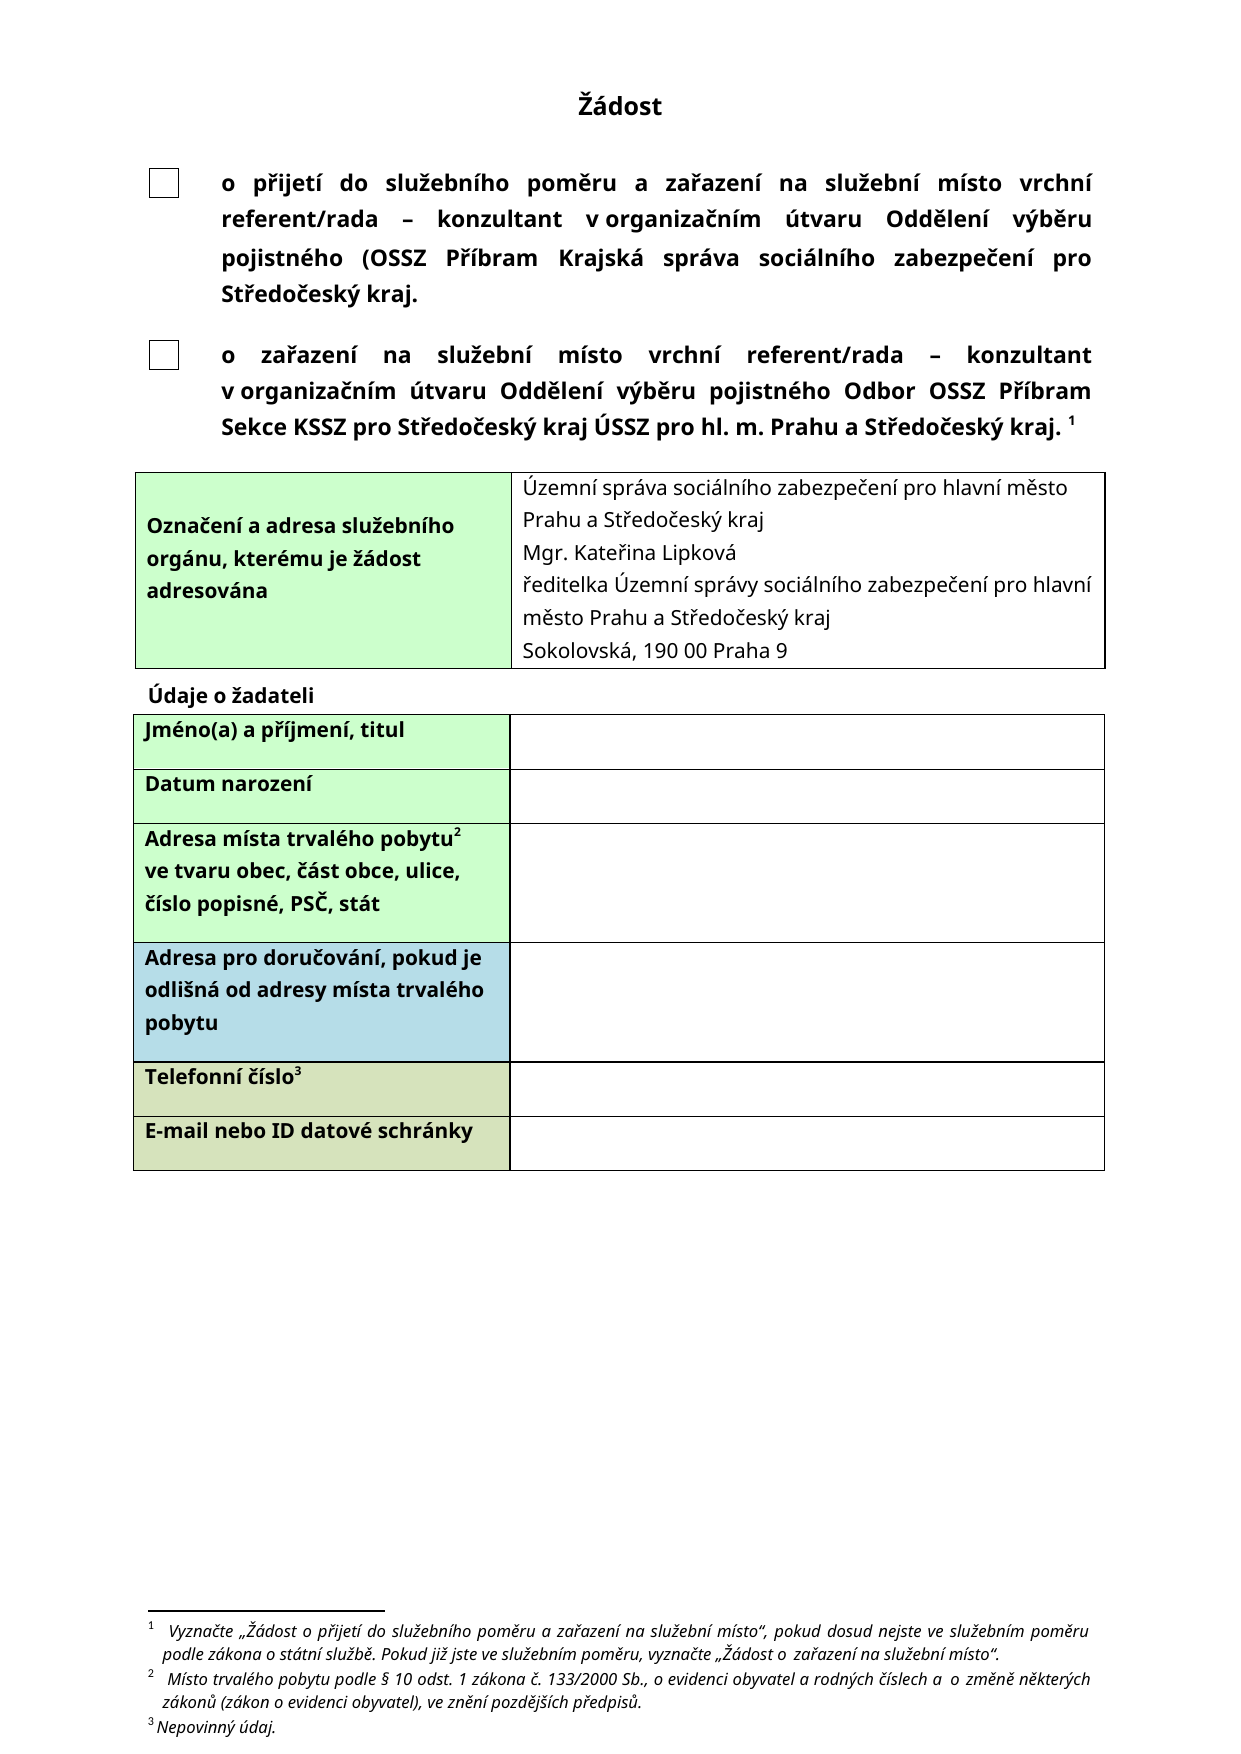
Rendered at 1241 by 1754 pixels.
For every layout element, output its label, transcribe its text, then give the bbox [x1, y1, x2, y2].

text Žádost [148, 89, 1092, 123]
table_cell [511, 1063, 1104, 1116]
table_cell [511, 824, 1104, 942]
table_cell Datum narození [134, 770, 509, 823]
table_cell Telefonní číslo [134, 1063, 509, 1116]
text Údaje o žadateli [148, 682, 1092, 710]
table_header Označení a adresa služebního orgánu, kterému je žádost adresována [136, 473, 511, 668]
table_header Jméno(a) a příjmení, titul [134, 715, 509, 768]
table_cell Adresa místa trvalého pobytu ve tvaru obec, část obce, ulice, číslo popisné, PSČ, stát [134, 824, 509, 942]
table_cell [511, 770, 1104, 823]
table_cell E-mail nebo ID datové schránky [134, 1117, 509, 1170]
text o přijetí do služebního poměru a zařazení na služební místo vrchní referent/rada – konzultant v organizačním útvaru Oddělení výběru pojistného (OSSZ Příbram Krajská správa sociálního zabezpečení pro Středočeský kraj. [148, 167, 1092, 309]
table_cell [511, 943, 1104, 1061]
table_header [511, 715, 1104, 768]
text o zařazení na služební místo vrchní referent/rada – konzultant v organizačním útvaru Oddělení výběru pojistného Odbor OSSZ Příbram Sekce KSSZ pro Středočeský kraj ÚSSZ pro hl. m. Prahu a Středočeský kraj. [148, 339, 1092, 442]
table_header Územní správa sociálního zabezpečení pro hlavní město Prahu a Středočeský kraj Mgr. Kateřina Lipková ředitelka Územní správy sociálního zabezpečení pro hlavní město Prahu a Středočeský kraj Sokolovská, 190 00 Praha 9 [512, 473, 1104, 668]
table_cell Adresa pro doručování, pokud je odlišná od adresy místa trvalého pobytu [134, 943, 509, 1061]
table_cell [511, 1117, 1104, 1170]
